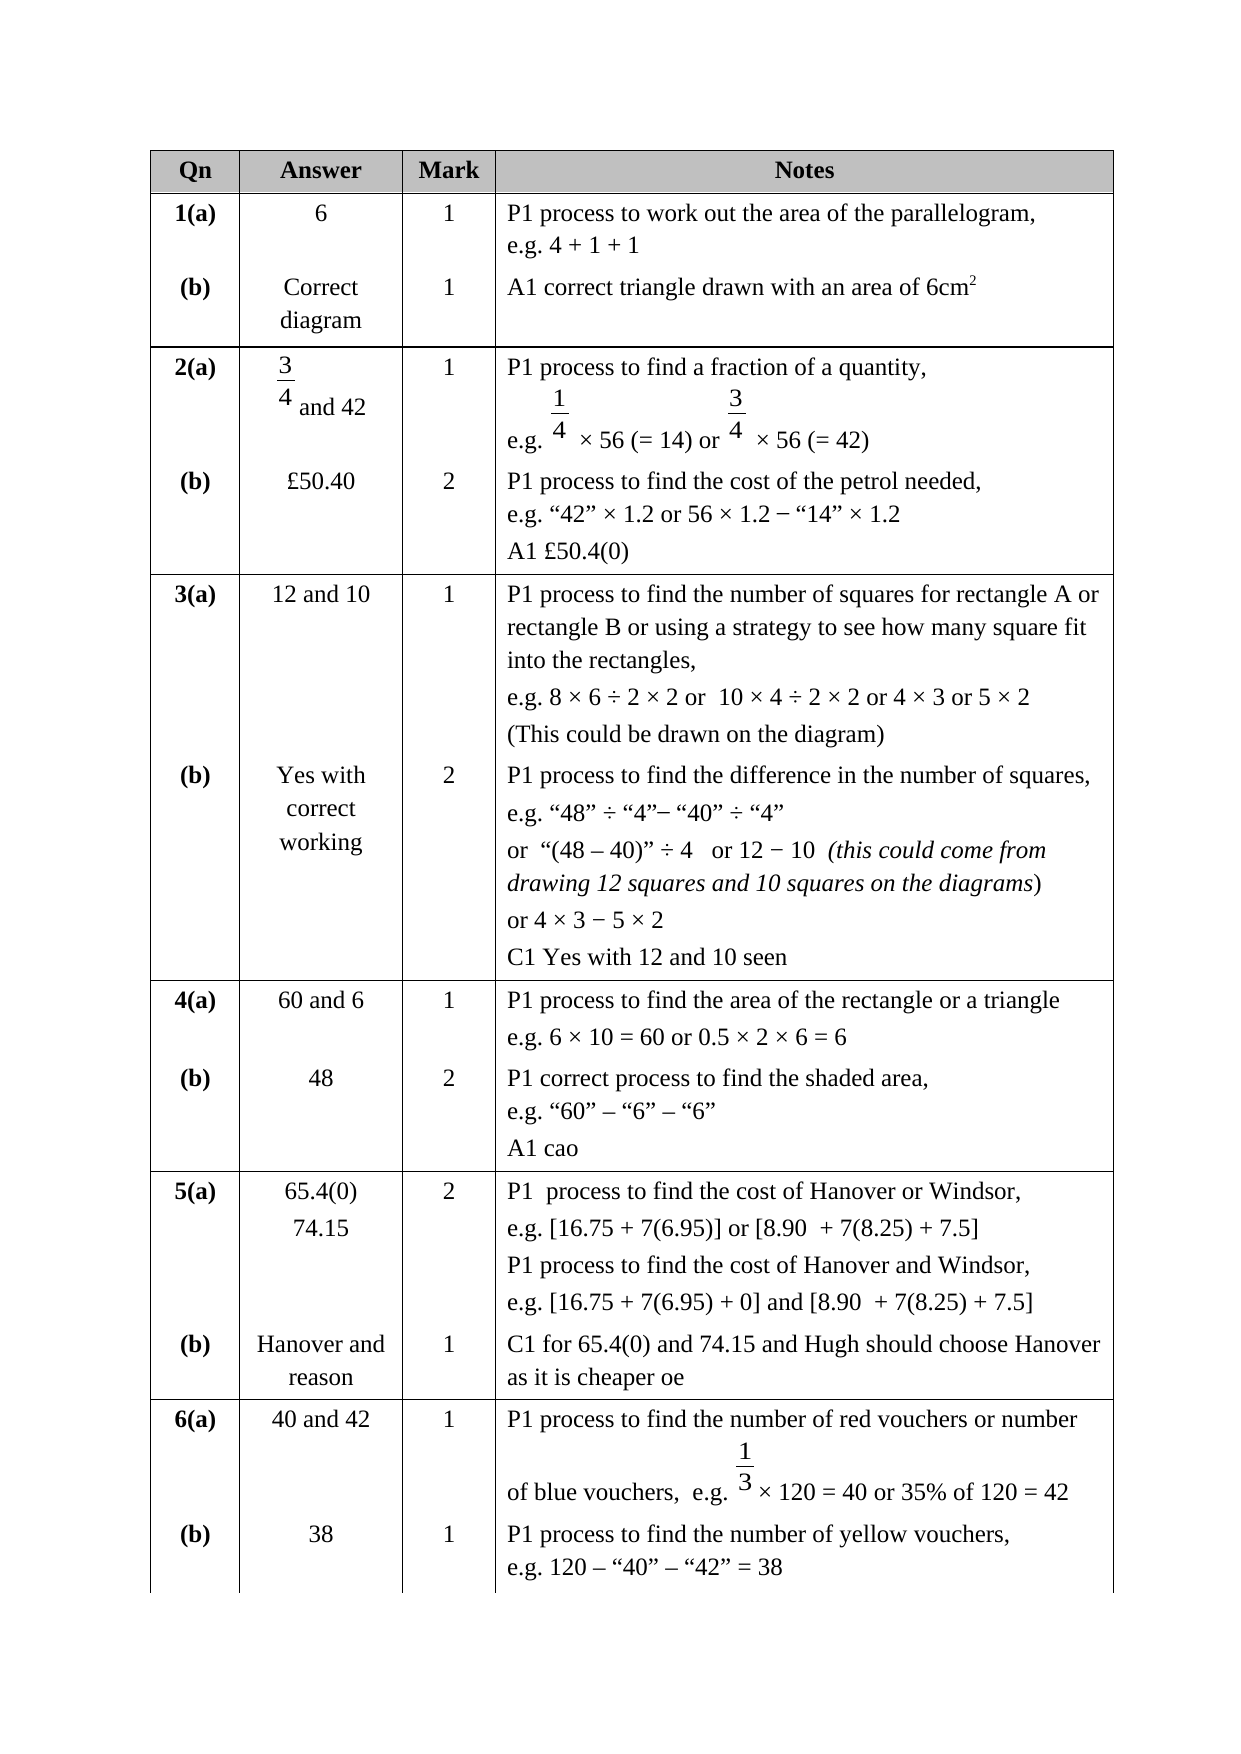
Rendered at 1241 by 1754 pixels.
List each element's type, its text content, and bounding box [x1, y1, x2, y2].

table_cell (b) [151, 1515, 239, 1593]
table_cell Hanover and reason [240, 1325, 402, 1399]
table_cell (b) [151, 1059, 239, 1171]
table_cell (b) [151, 462, 239, 573]
table_cell 1 [403, 1325, 495, 1399]
table_cell 1 [403, 1515, 495, 1593]
table_header Answer [240, 151, 402, 192]
table_cell 2 [403, 1059, 495, 1171]
table_cell 1 [403, 268, 495, 346]
table_cell 1 [403, 1400, 495, 1514]
table_cell Correct diagram [240, 268, 402, 346]
table_cell C1 for 65.4(0) and 74.15 and Hugh should choose Hanover as it is cheaper oe [496, 1325, 1113, 1399]
table_cell 12 and 10 [240, 575, 402, 756]
table_cell P1 process to find the difference in the number of squares, e.g. “48” ÷ “4” ̶ “40” ÷ “4” or “(48 – 40)” ÷ 4 or 12 − 10 (this could come from drawing 12 squares and 10 squares on the diagrams) or 4 × 3 − 5 × 2 C1 Yes with 12 and 10 seen [496, 756, 1113, 979]
table_cell P1 process to find the number of red vouchers or number of blue vouchers, e.g. × 120 = 40 or 35% of 120 = 42 [496, 1400, 1113, 1514]
table_cell (b) [151, 756, 239, 979]
table_header Notes [496, 151, 1113, 192]
table_cell 2 [403, 1172, 495, 1324]
table_cell 38 [240, 1515, 402, 1593]
table_header Mark [403, 151, 495, 192]
table_cell 3(a) [151, 575, 239, 756]
table_cell 6(a) [151, 1400, 239, 1514]
table_cell P1 process to work out the area of the parallelogram, e.g. 4 + 1 + 1 [496, 194, 1113, 268]
table_cell 48 [240, 1059, 402, 1171]
table_cell (b) [151, 1325, 239, 1399]
table_cell P1 process to find the area of the rectangle or a triangle e.g. 6 × 10 = 60 or 0.5 × 2 × 6 = 6 [496, 981, 1113, 1059]
table_cell and 42 [240, 348, 402, 462]
table_cell £50.40 [240, 462, 402, 573]
table_cell P1 process to find the cost of the petrol needed, e.g. “42” × 1.2 or 56 × 1.2 ̶ “14” × 1.2 A1 £50.4(0) [496, 462, 1113, 573]
table_cell 65.4(0) 74.15 [240, 1172, 402, 1324]
table_cell 5(a) [151, 1172, 239, 1324]
table_cell 40 and 42 [240, 1400, 402, 1514]
table_cell P1 process to find a fraction of a quantity, e.g. × 56 (= 14) or × 56 (= 42) [496, 348, 1113, 462]
table_header Qn [151, 151, 239, 192]
table_cell (b) [151, 268, 239, 346]
table_cell 2 [403, 462, 495, 573]
table_cell 1 [403, 575, 495, 756]
table_cell P1 process to find the cost of Hanover or Windsor, e.g. [16.75 + 7(6.95)] or [8.90 + 7(8.25) + 7.5] P1 process to find the cost of Hanover and Windsor, e.g. [16.75 + 7(6.95) + 0] and [8.90 + 7(8.25) + 7.5] [496, 1172, 1113, 1324]
table_cell 60 and 6 [240, 981, 402, 1059]
table_cell 6 [240, 194, 402, 268]
table_cell P1 process to find the number of squares for rectangle A or rectangle B or using a strategy to see how many square fit into the rectangles, e.g. 8 × 6 ÷ 2 × 2 or 10 × 4 ÷ 2 × 2 or 4 × 3 or 5 × 2 (This could be drawn on the diagram) [496, 575, 1113, 756]
table_cell 2(a) [151, 348, 239, 462]
table_cell 1 [403, 981, 495, 1059]
table_cell 1 [403, 348, 495, 462]
table_cell 4(a) [151, 981, 239, 1059]
table_cell 1 [403, 194, 495, 268]
table_cell 1(a) [151, 194, 239, 268]
table_cell A1 correct triangle drawn with an area of 6cm2 [496, 268, 1113, 346]
table_cell Yes with correct working [240, 756, 402, 979]
table_cell P1 process to find the number of yellow vouchers, e.g. 120 – “40” – “42” = 38 [496, 1515, 1113, 1593]
table_cell 2 [403, 756, 495, 979]
table_cell P1 correct process to find the shaded area, e.g. “60” – “6” – “6” A1 cao [496, 1059, 1113, 1171]
